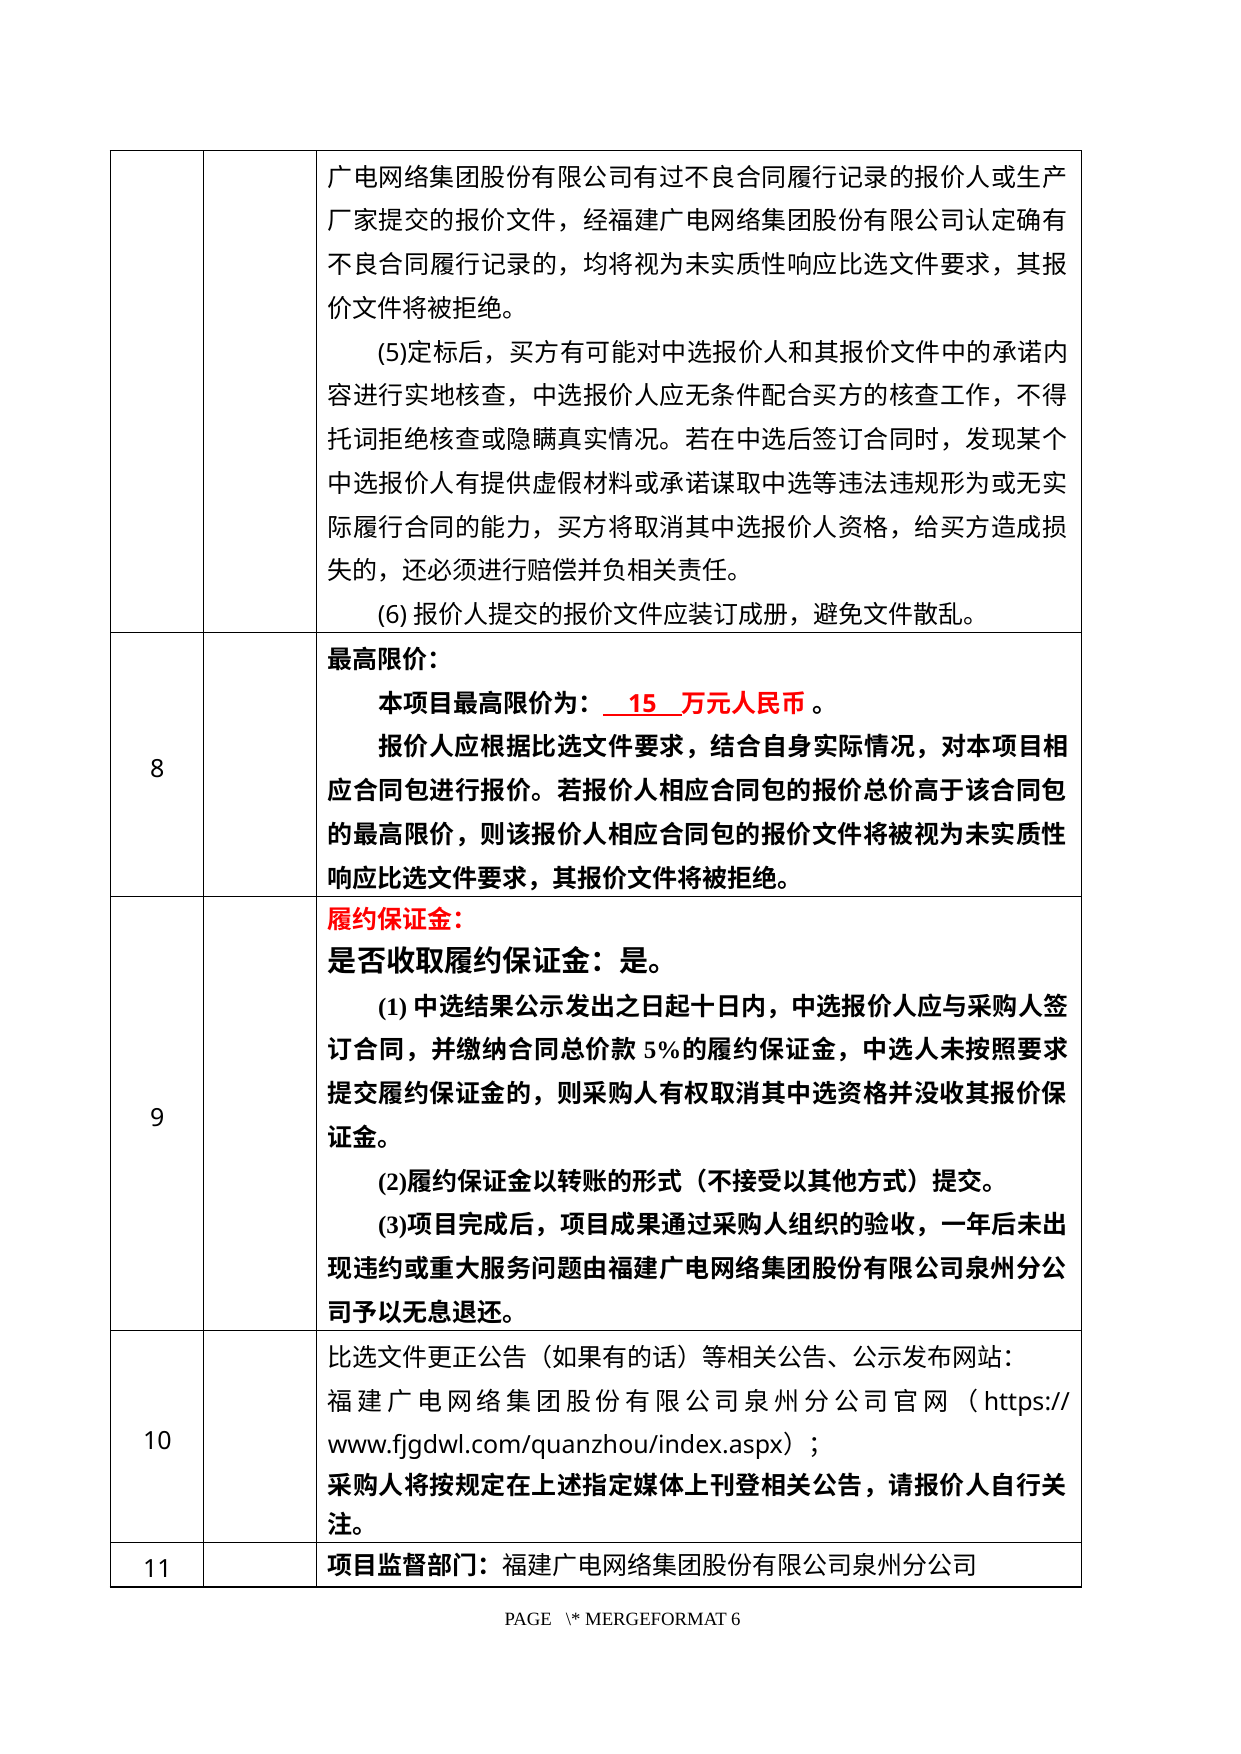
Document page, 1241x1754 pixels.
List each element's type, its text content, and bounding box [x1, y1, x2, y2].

table_cell [204, 1543, 316, 1586]
table_cell 8 [111, 633, 203, 896]
table_cell [204, 897, 316, 1330]
table_cell [204, 633, 316, 896]
table_cell [204, 1331, 316, 1542]
table_cell 最高限价： 本项目最高限价为： 15 万元人民币 。 报价人应根据比选文件要求，结合自身实际情况，对本项目相应合同包进行报价。若报价人相应合同包的报价总价高于该合同包的最高限价，则该报价人相应合同包的报价文件将被视为未实质性响应比选文件要求，其报价文件将被拒绝。 [317, 633, 1081, 896]
table_cell 比选文件更正公告（如果有的话）等相关公告、公示发布网站： 福建广电网络集团股份有限公司泉州分公司官网（https://www.fjgdwl.com/quanzhou/index.aspx）； 采购人将按规定在上述指定媒体上刊登相关公告，请报价人自行关注。 [317, 1331, 1081, 1542]
table_cell 10 [111, 1331, 203, 1542]
table_cell 7 [111, 151, 203, 632]
table_cell 11 [111, 1543, 203, 1586]
table_cell [204, 151, 316, 632]
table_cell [317, 1543, 1081, 1586]
table_cell 9 [111, 897, 203, 1330]
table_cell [317, 151, 1081, 632]
table_cell 履约保证金： 是否收取履约保证金：是。 (1) 中选结果公示发出之日起十日内，中选报价人应与采购人签订合同，并缴纳合同总价款5%的履约保证金，中选人未按照要求提交履约保证金的，则采购人有权取消其中选资格并没收其报价保证金。 (2)履约保证金以转账的形式（不接受以其他方式）提交。 (3)项目完成后，项目成果通过采购人组织的验收，一年后未出现违约或重大服务问题由福建广电网络集团股份有限公司泉州分公司予以无息退还。 [317, 897, 1081, 1330]
